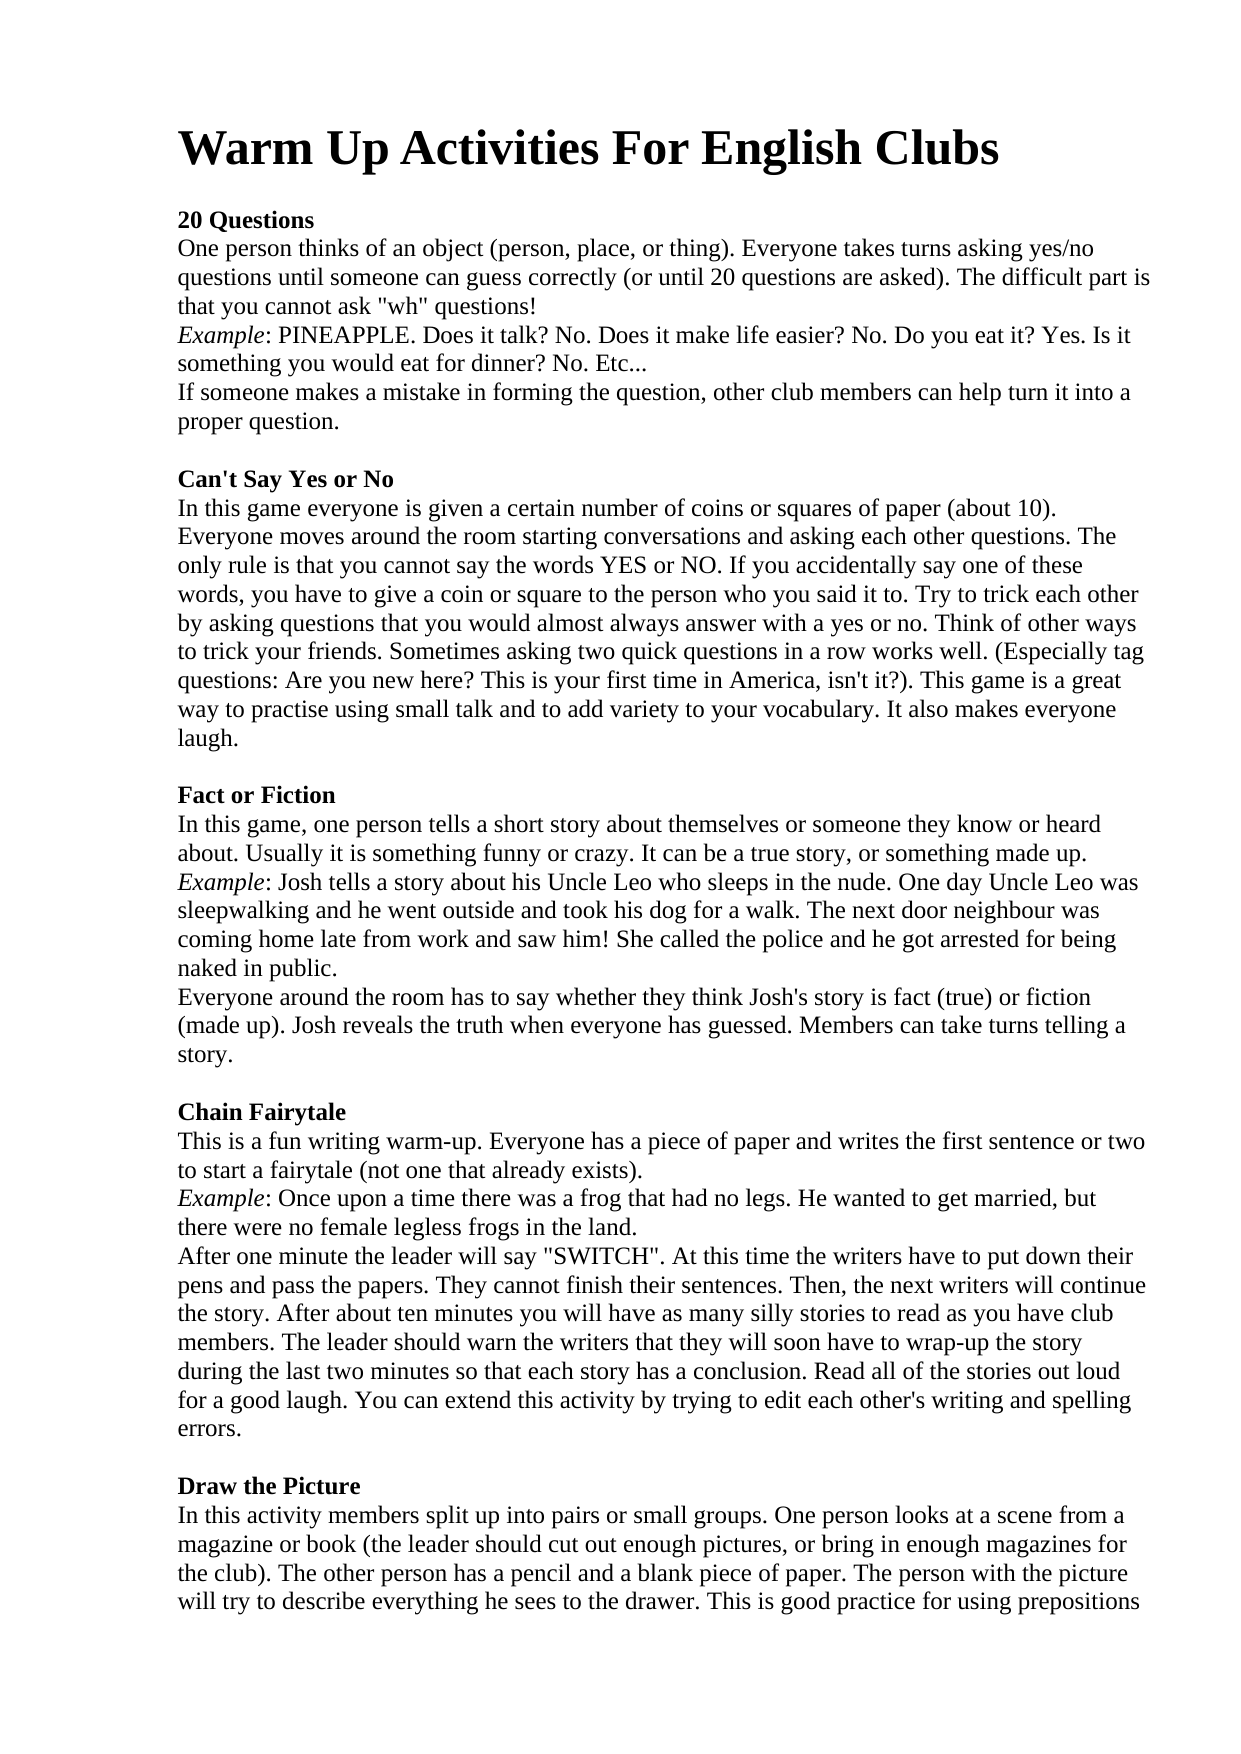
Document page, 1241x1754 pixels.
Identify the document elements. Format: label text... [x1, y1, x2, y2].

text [177, 1471, 1152, 1615]
text Chain Fairytale This is a fun writing warm-up. Everyone has a piece of paper and writes the first sentence or two to start a fairytale (not one that already exists). Example: Once upon a time there was a frog that had no legs. He wanted to get married, but there were no female legless frogs in the land. After one minute the leader will say "SWITCH". At this time the writers have to put down their pens and pass the papers. They cannot finish their sentences. Then, the next writers will continue the story. After about ten minutes you will have as many silly stories to read as you have club members. The leader should warn the writers that they will soon have to wrap-up the story during the last two minutes so that each story has a conclusion. Read all of the stories out loud for a good laugh. You can extend this activity by trying to edit each other's writing and spelling errors. [177, 1097, 1152, 1442]
text Fact or Fiction In this game, one person tells a short story about themselves or someone they know or heard about. Usually it is something funny or crazy. It can be a true story, or something made up. Example: Josh tells a story about his Uncle Leo who sleeps in the nude. One day Uncle Leo was sleepwalking and he went outside and took his dog for a walk. The next door neighbour was coming home late from work and saw him! She called the police and he got arrested for being naked in public. Everyone around the room has to say whether they think Josh's story is fact (true) or fiction (made up). Josh reveals the truth when everyone has guessed. Members can take turns telling a story. [177, 781, 1152, 1068]
text 20 Questions One person thinks of an object (person, place, or thing). Everyone takes turns asking yes/no questions until someone can guess correctly (or until 20 questions are asked). The difficult part is that you cannot ask "wh" questions! Example: PINEAPPLE. Does it talk? No. Does it make life easier? No. Do you eat it? Yes. Is it something you would eat for dinner? No. Etc... If someone makes a mistake in forming the question, other club members can help turn it into a proper question. [177, 205, 1152, 435]
text Can't Say Yes or No In this game everyone is given a certain number of coins or squares of paper (about 10). Everyone moves around the room starting conversations and asking each other questions. The only rule is that you cannot say the words YES or NO. If you accidentally say one of these words, you have to give a coin or square to the person who you said it to. Try to trick each other by asking questions that you would almost always answer with a yes or no. Think of other ways to trick your friends. Sometimes asking two quick questions in a row works well. (Especially tag questions: Are you new here? This is your first time in America, isn't it?). This game is a great way to practise using small talk and to add variety to your vocabulary. It also makes everyone laugh. [177, 464, 1152, 751]
text Warm Up Activities For English Clubs [177, 118, 1152, 176]
